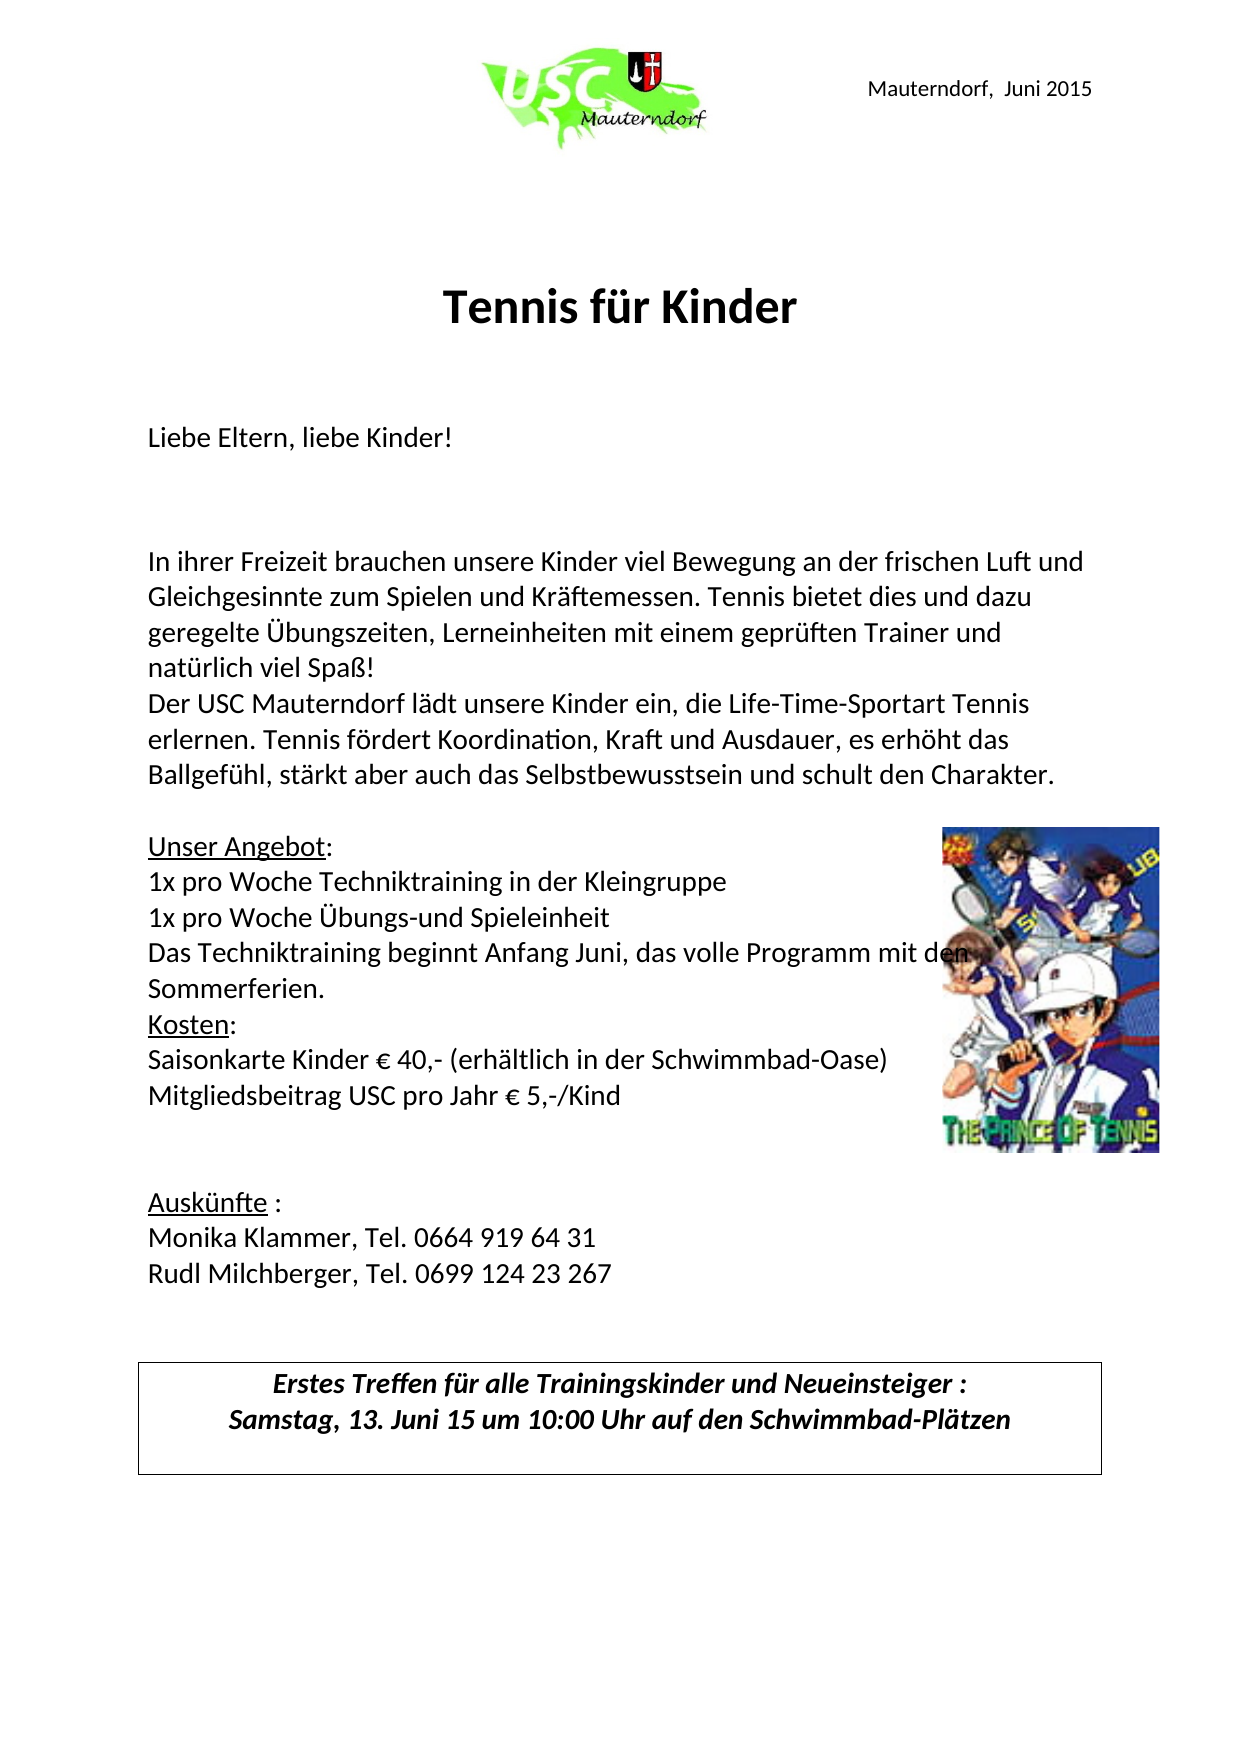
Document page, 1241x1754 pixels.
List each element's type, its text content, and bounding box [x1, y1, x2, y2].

text Auskünfte : [148, 1184, 1093, 1219]
text Rudl Milchberger, Tel. 0699 124 23 267 [148, 1255, 1093, 1291]
text Unser Angebot: [148, 828, 1093, 863]
text Der USC Mauterndorf lädt unsere Kinder ein, die Life-Time-Sportart Tennis erlernen. Tennis fördert Koordination, Kraft und Ausdauer, es erhöht das Ballgefühl, stärkt aber auch das Selbstbewusstsein und schult den Charakter. [148, 685, 1093, 792]
text 1x pro Woche Techniktraining in der Kleingruppe [148, 863, 1093, 899]
picture [942, 827, 1160, 1153]
text Saisonkarte Kinder € 40,- (erhältlich in der Schwimmbad-Oase) [148, 1041, 1093, 1077]
text Mitgliedsbeitrag USC pro Jahr € 5,-/Kind [148, 1077, 1093, 1113]
text Erstes Treffen für alle Trainingskinder und Neueinsteiger : [139, 1363, 1101, 1401]
text 1x pro Woche Übungs-und Spieleinheit [148, 899, 1093, 934]
text Das Techniktraining beginnt Anfang Juni, das volle Programm mit den Sommerferien. [148, 934, 1093, 1006]
text In ihrer Freizeit brauchen unsere Kinder viel Bewegung an der frischen Luft und Gleichgesinnte zum Spielen und Kräftemessen. Tennis bietet dies und dazu geregelte Übungszeiten, Lerneinheiten mit einem geprüften Trainer und natürlich viel Spaß! [148, 543, 1093, 685]
text Samstag, 13. Juni 15 um 10:00 Uhr auf den Schwimmbad-Plätzen [148, 1401, 1093, 1436]
text Monika Klammer, Tel. 0664 919 64 31 [148, 1219, 1093, 1255]
text Liebe Eltern, liebe Kinder! [148, 419, 1093, 455]
text Kosten: [148, 1006, 1093, 1041]
picture [476, 38, 721, 157]
text Tennis für Kinder [148, 275, 1093, 336]
